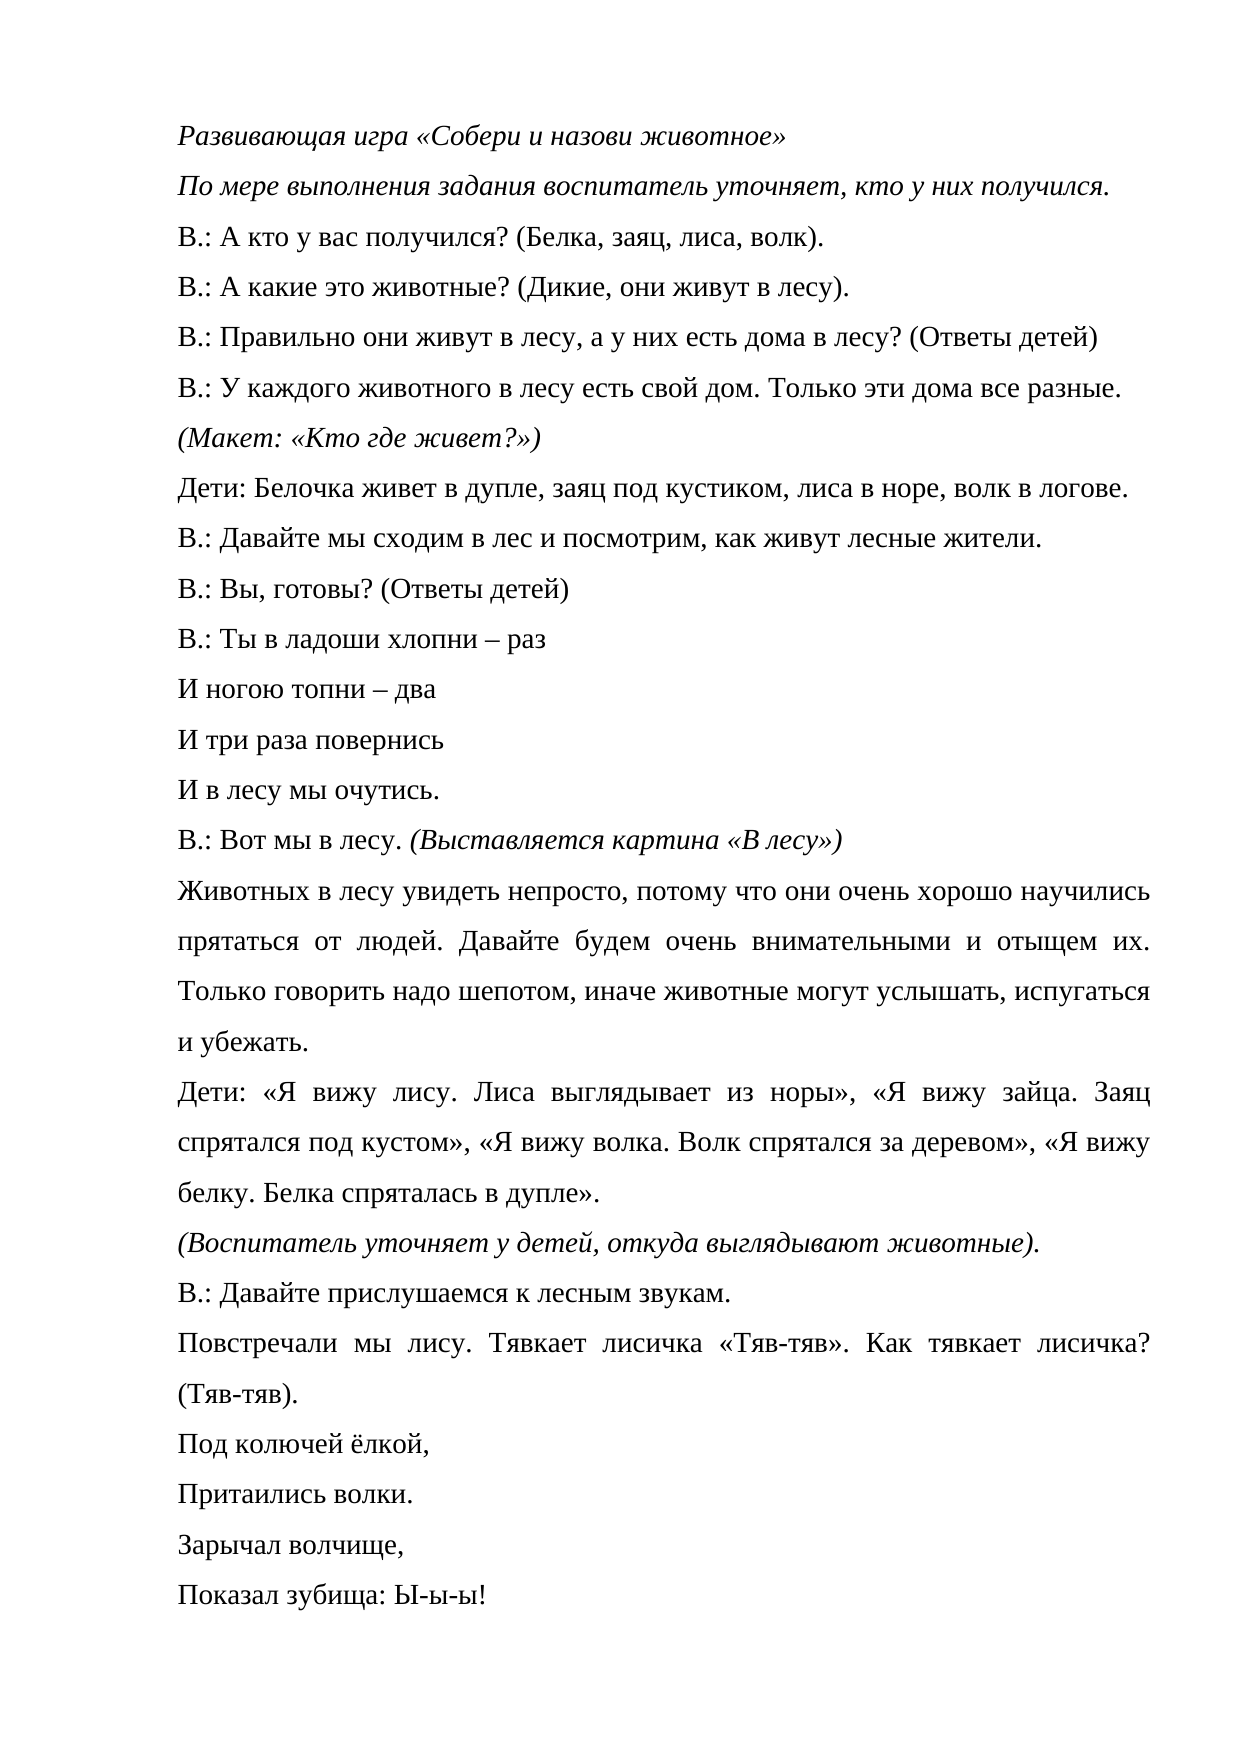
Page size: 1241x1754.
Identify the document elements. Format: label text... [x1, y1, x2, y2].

text Под колючей ёлкой, [177, 1426, 1152, 1460]
text В.: У каждого животного в лесу есть свой дом. Только эти дома все разные. [177, 370, 1152, 403]
text И в лесу мы очутись. [177, 772, 1152, 806]
text В.: А какие это животные? (Дикие, они живут в лесу). [177, 269, 1152, 303]
text Дети: «Я вижу лису. Лиса выглядывает из норы», «Я вижу зайца. Заяц спрятался под кустом», «Я вижу волка. Волк спрятался за деревом», «Я вижу белку. Белка спряталась в дупле». [177, 1074, 1152, 1208]
text Зарычал волчище, [177, 1527, 1152, 1560]
text И ногою топни – два [177, 672, 1152, 705]
text Повстречали мы лису. Тявкает лисичка «Тяв-тяв». Как тявкает лисичка? (Тяв-тяв). [177, 1326, 1152, 1409]
text В.: Давайте прислушаемся к лесным звукам. [177, 1275, 1152, 1309]
text В.: Правильно они живут в лесу, а у них есть дома в лесу? (Ответы детей) [177, 319, 1152, 353]
text В.: А кто у вас получился? (Белка, заяц, лиса, волк). [177, 219, 1152, 252]
text Животных в лесу увидеть непросто, потому что они очень хорошо научились прятаться от людей. Давайте будем очень внимательными и отыщем их. Только говорить надо шепотом, иначе животные могут услышать, испугаться и убежать. [177, 873, 1152, 1057]
text В.: Вот мы в лесу. (Выставляется картина «В лесу») [177, 822, 1152, 856]
text В.: Ты в ладоши хлопни – раз [177, 621, 1152, 655]
text (Воспитатель уточняет у детей, откуда выглядывают животные). [177, 1225, 1152, 1258]
text (Макет: «Кто где живет?») [177, 420, 1152, 453]
text И три раза повернись [177, 722, 1152, 755]
text В.: Давайте мы сходим в лес и посмотрим, как живут лесные жители. [177, 521, 1152, 554]
text Дети: Белочка живет в дупле, заяц под кустиком, лиса в норе, волк в логове. [177, 470, 1152, 504]
text Показал зубища: Ы-ы-ы! [177, 1577, 1152, 1611]
text Развивающая игра «Собери и назови животное» [177, 118, 1152, 152]
text Притаились волки. [177, 1477, 1152, 1510]
text В.: Вы, готовы? (Ответы детей) [177, 571, 1152, 604]
text По мере выполнения задания воспитатель уточняет, кто у них получился. [177, 168, 1152, 202]
